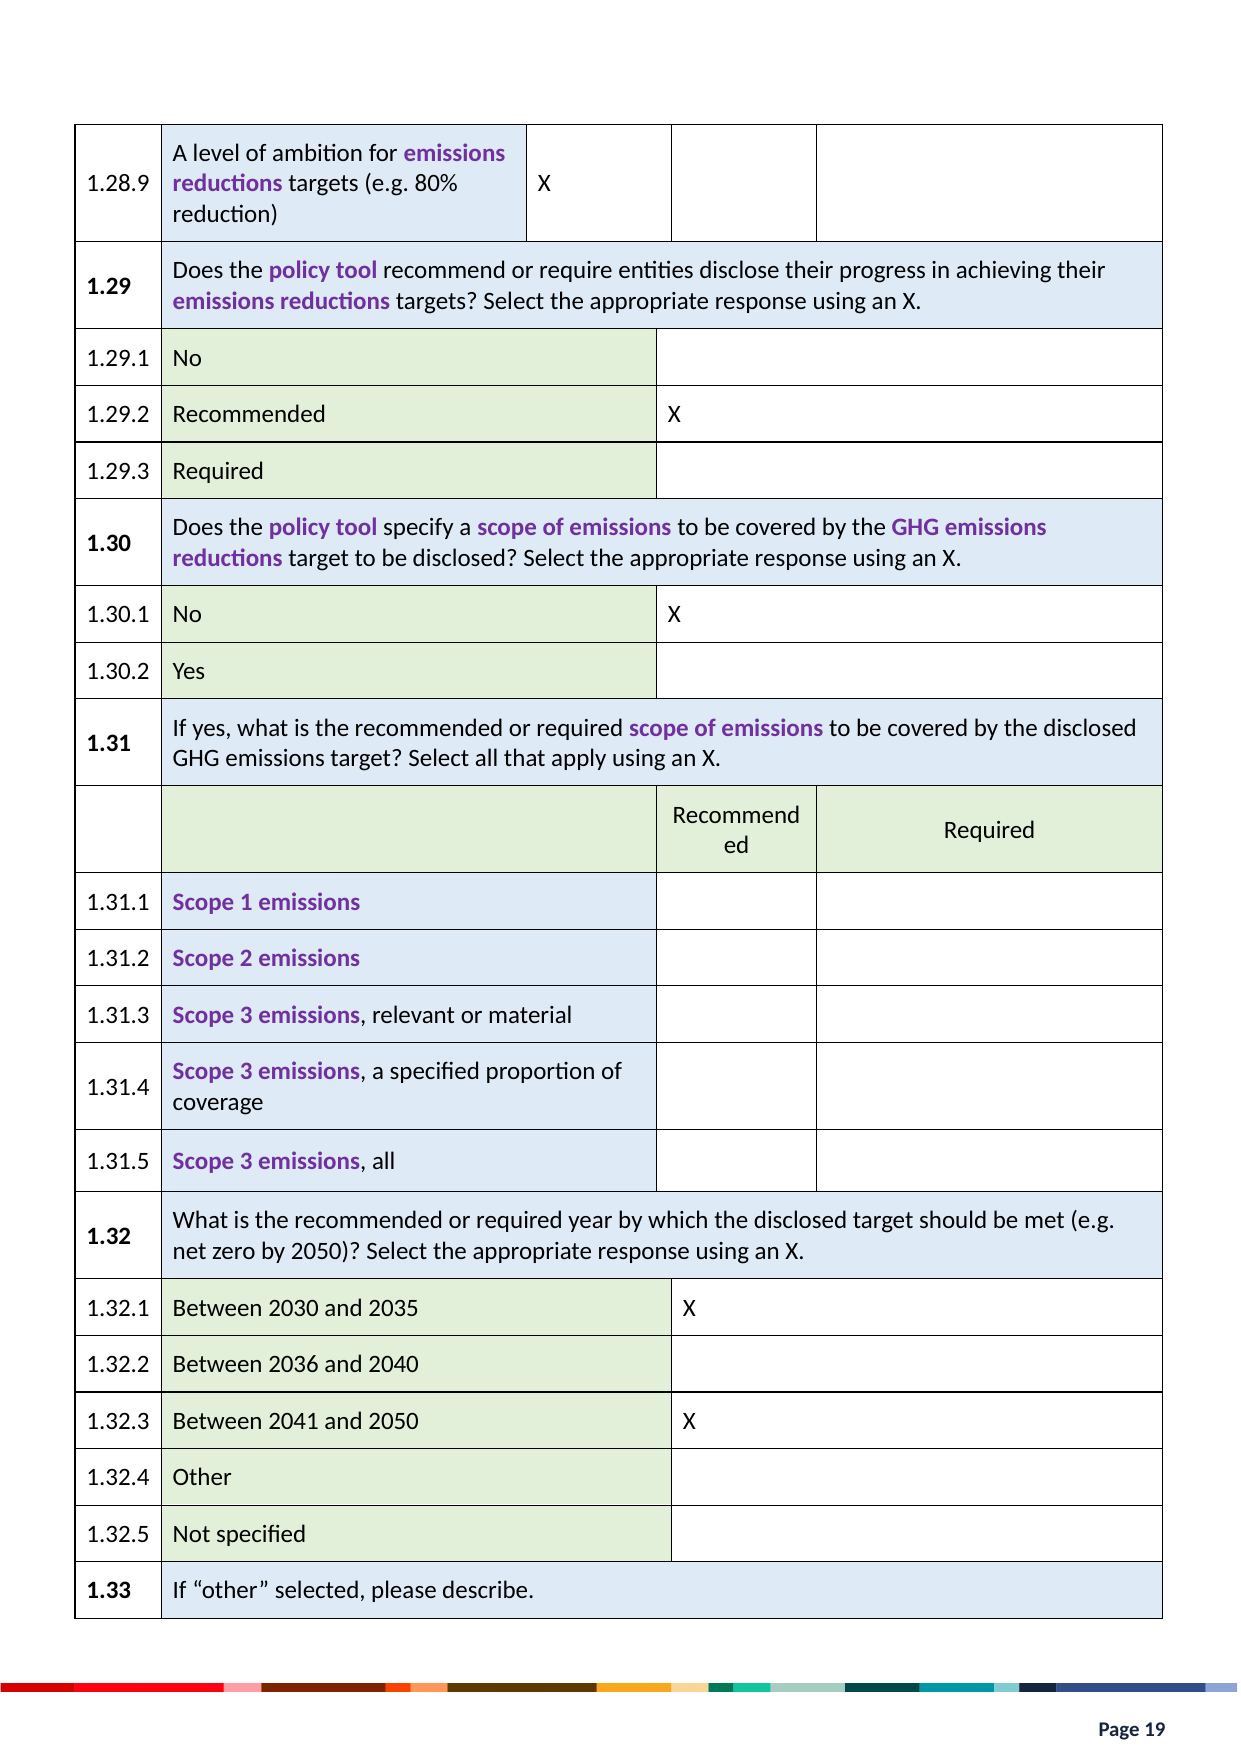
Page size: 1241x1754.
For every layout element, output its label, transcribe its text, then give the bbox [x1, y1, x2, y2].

table_cell Recommended [162, 386, 656, 441]
table_cell Scope 1 emissions [162, 873, 656, 929]
table_cell 1.29.2 [76, 386, 161, 441]
table_cell 1.32.5 [76, 1506, 161, 1561]
table_cell X [657, 586, 1162, 642]
table_cell 1.32.1 [76, 1279, 161, 1335]
table_cell 1.32 [76, 1192, 161, 1278]
picture [0, 1683, 1236, 1692]
table_cell [672, 1336, 1162, 1391]
table_cell Does the policy tool specify a scope of emissions to be covered by the GHG emissions reductions target to be disclosed? Select the appropriate response using an X. [162, 499, 1162, 585]
table_cell Recommended [657, 786, 816, 872]
table_cell Scope 2 emissions [162, 930, 656, 985]
table_cell [672, 125, 816, 241]
table_cell A level of ambition for emissions reductions targets (e.g. 80% reduction) [162, 125, 526, 241]
table_cell No [162, 586, 656, 642]
table_cell Does the policy tool recommend or require entities disclose their progress in achieving their emissions reductions targets? Select the appropriate response using an X. [162, 242, 1162, 328]
table_cell [657, 986, 816, 1042]
table_cell 1.29.3 [76, 443, 161, 498]
table_cell What is the recommended or required year by which the disclosed target should be met (e.g. net zero by 2050)? Select the appropriate response using an X. [162, 1192, 1162, 1278]
table_cell Required [817, 786, 1162, 872]
table_cell Required [162, 443, 656, 498]
table_cell X [672, 1279, 1162, 1335]
table_cell 1.30.2 [76, 643, 161, 698]
table_cell 1.32.4 [76, 1449, 161, 1504]
table_cell 1.31.3 [76, 986, 161, 1042]
table_cell Other [162, 1449, 671, 1504]
table_cell [817, 986, 1162, 1042]
table_cell [657, 329, 1162, 385]
table_cell [817, 930, 1162, 985]
table_cell [817, 1130, 1162, 1191]
table_cell 1.29.1 [76, 329, 161, 385]
table_cell Scope 3 emissions, all [162, 1130, 656, 1191]
table_cell Between 2030 and 2035 [162, 1279, 671, 1335]
table_cell 1.31.2 [76, 930, 161, 985]
table_cell X [527, 125, 671, 241]
table_cell 1.31.5 [76, 1130, 161, 1191]
table_cell [657, 643, 1162, 698]
table_cell No [162, 329, 656, 385]
table_cell If yes, what is the recommended or required scope of emissions to be covered by the disclosed GHG emissions target? Select all that apply using an X. [162, 699, 1162, 785]
table_cell [672, 1506, 1162, 1561]
table_cell Between 2041 and 2050 [162, 1393, 671, 1448]
table_cell [817, 125, 1162, 241]
table_cell Between 2036 and 2040 [162, 1336, 671, 1391]
table_cell X [657, 386, 1162, 441]
table_cell Not specified [162, 1506, 671, 1561]
table_cell 1.31.4 [76, 1043, 161, 1129]
table_cell 1.31 [76, 699, 161, 785]
table_cell X [672, 1393, 1162, 1448]
table_cell [657, 443, 1162, 498]
table_cell If “other” selected, please describe. [162, 1562, 1162, 1618]
table_cell Scope 3 emissions, relevant or material [162, 986, 656, 1042]
table_cell Yes [162, 643, 656, 698]
table_cell [657, 1130, 816, 1191]
table_cell 1.33 [76, 1562, 161, 1618]
table_cell 1.29 [76, 242, 161, 328]
table_cell [817, 1043, 1162, 1129]
table_cell [162, 786, 656, 872]
table_cell [672, 1449, 1162, 1504]
table_cell Scope 3 emissions, a specified proportion of coverage [162, 1043, 656, 1129]
table_cell [657, 930, 816, 985]
table_cell 1.30.1 [76, 586, 161, 642]
table_cell 1.30 [76, 499, 161, 585]
table_cell 1.32.3 [76, 1393, 161, 1448]
table_cell [657, 1043, 816, 1129]
table_cell 1.28.9 [76, 125, 161, 241]
table_cell 1.31.1 [76, 873, 161, 929]
table_cell [657, 873, 816, 929]
table_cell [76, 786, 161, 872]
table_cell [817, 873, 1162, 929]
table_cell 1.32.2 [76, 1336, 161, 1391]
